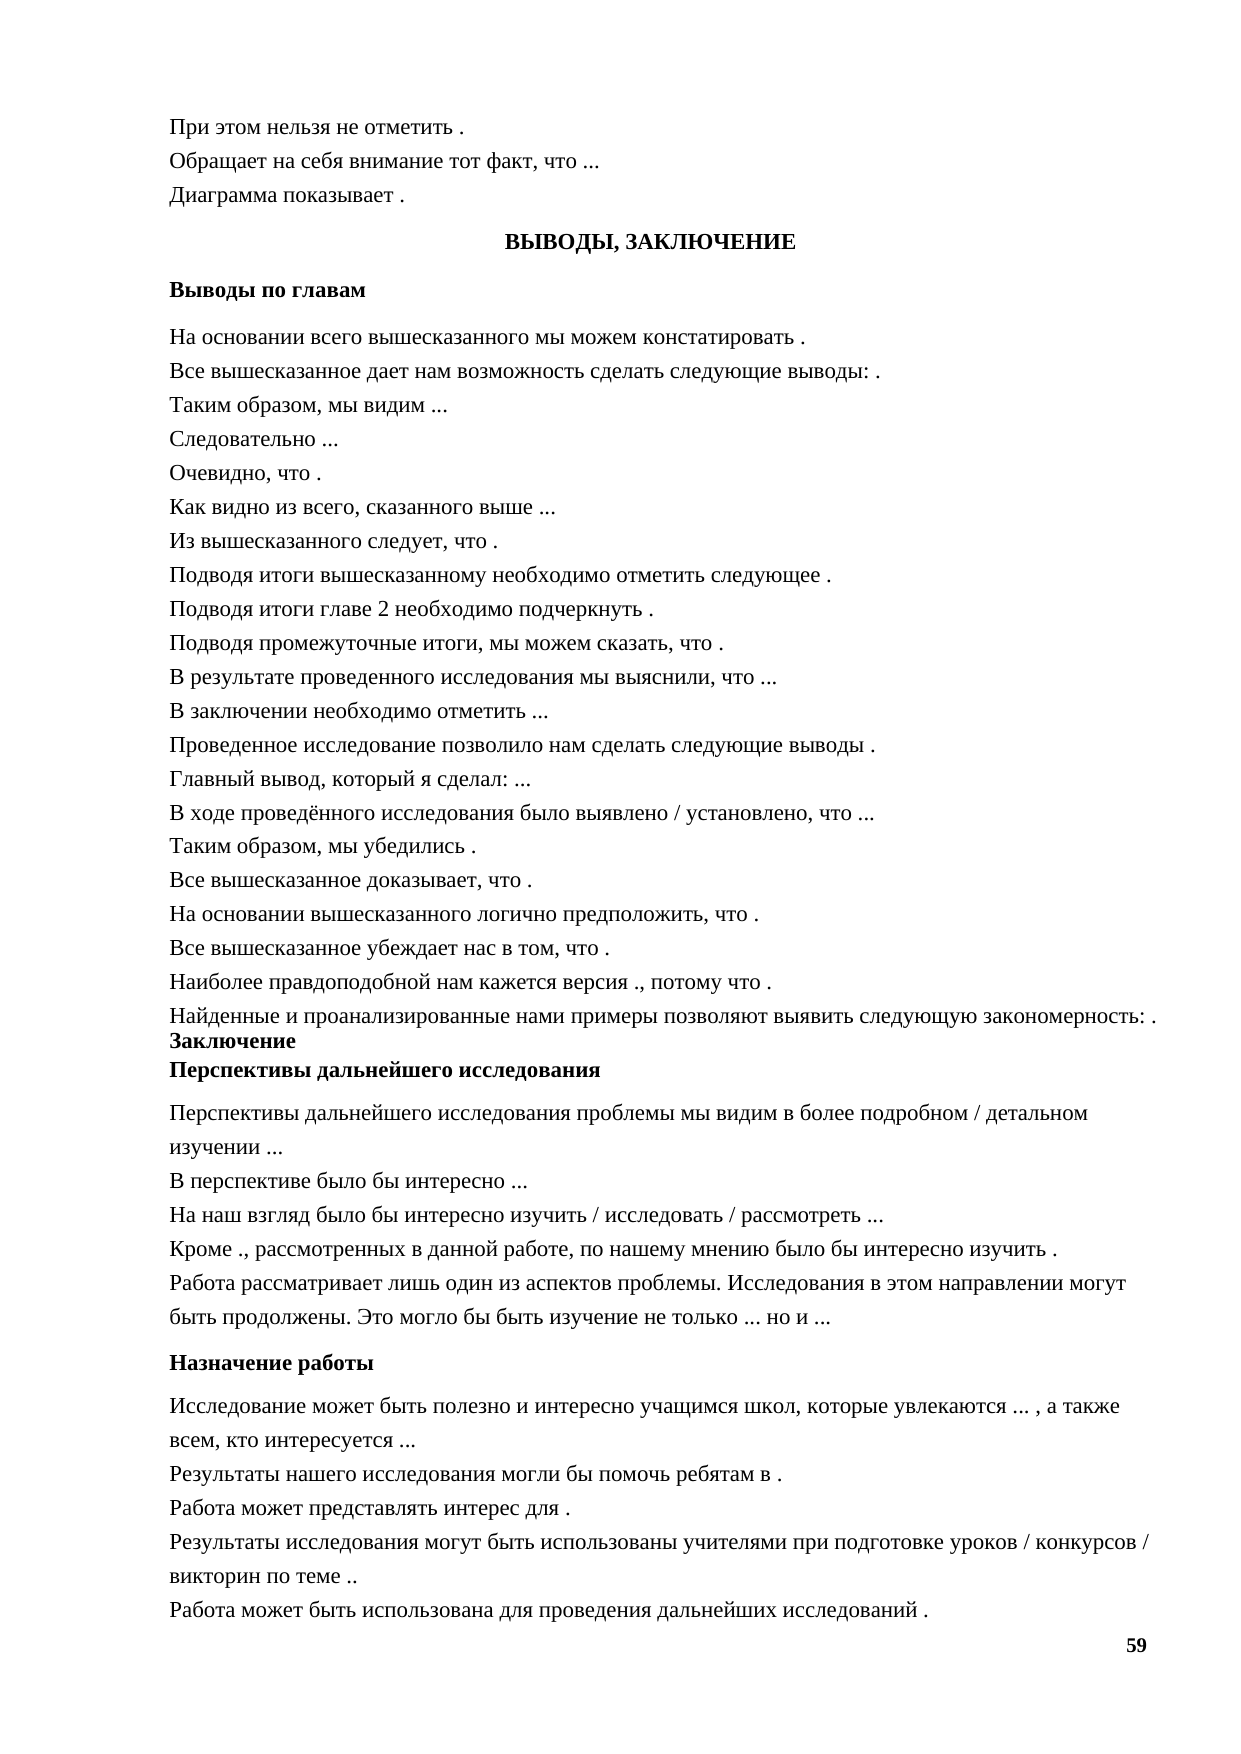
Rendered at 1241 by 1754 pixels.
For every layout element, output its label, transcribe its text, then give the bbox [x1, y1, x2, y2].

text Результаты нашего исследования могли бы помочь ребятам в . [169, 1454, 1161, 1488]
text Подводя промежуточные итоги, мы можем сказать, что . [169, 623, 1161, 657]
text Проведенное исследование позволило нам сделать следующие выводы . [169, 725, 1161, 759]
text На наш взгляд было бы интересно изучить / исследовать / рассмотреть ... [169, 1195, 1161, 1229]
text Результаты исследования могут быть использованы учителями при подготовке уроков / конкурсов / викторин по теме .. [169, 1522, 1161, 1590]
text Все вышесказанное доказывает, что . [169, 861, 1161, 895]
text Диаграмма показывает . [169, 176, 1161, 209]
text Наиболее правдоподобной нам кажется версия ., потому что . [169, 963, 1161, 997]
text В заключении необходимо отметить ... [169, 691, 1161, 725]
text Перспективы дальнейшего исследования проблемы мы видим в более подробном / детальном изучении ... [169, 1093, 1161, 1161]
text Найденные и проанализированные нами примеры позволяют выявить следующую закономерность: . [169, 997, 1161, 1031]
text На основании вышесказанного логично предположить, что . [169, 895, 1161, 929]
text ВЫВОДЫ, ЗАКЛЮЧЕНИЕ [169, 231, 1132, 254]
text Следовательно ... [169, 419, 1161, 453]
text В результате проведенного исследования мы выяснили, что ... [169, 657, 1161, 691]
text В ходе проведённого исследования было выявлено / установлено, что ... [169, 793, 1161, 827]
text Главный вывод, который я сделал: ... [169, 759, 1161, 793]
text Исследование может быть полезно и интересно учащимся школ, которые увлекаются ... , а также всем, кто интересуется ... [169, 1386, 1161, 1454]
text Выводы по главам [169, 279, 1161, 302]
text В перспективе было бы интересно ... [169, 1161, 1161, 1195]
text Работа рассматривает лишь один из аспектов проблемы. Исследования в этом направлении могут быть продолжены. Это могло бы быть изучение не только ... но и ... [169, 1263, 1161, 1331]
text Заключение [169, 1031, 1161, 1053]
text Все вышесказанное убеждает нас в том, что . [169, 929, 1161, 963]
text Перспективы дальнейшего исследования [169, 1059, 1161, 1082]
text Подводя итоги вышесказанному необходимо отметить следующее . [169, 555, 1161, 589]
text Работа может представлять интерес для . [169, 1488, 1161, 1522]
text Из вышесказанного следует, что . [169, 521, 1161, 555]
text Все вышесказанное дает нам возможность сделать следующие выводы: . [169, 351, 1161, 385]
text При этом нельзя не отметить . [169, 108, 1161, 142]
text Таким образом, мы видим ... [169, 385, 1161, 419]
text Подводя итоги главе 2 необходимо подчеркнуть . [169, 589, 1161, 623]
text Назначение работы [169, 1352, 1161, 1375]
text Обращает на себя внимание тот факт, что ... [169, 142, 1161, 176]
text Кроме ., рассмотренных в данной работе, по нашему мнению было бы интересно изучить . [169, 1229, 1161, 1263]
text Очевидно, что . [169, 453, 1161, 487]
text Работа может быть использована для проведения дальнейших исследований . [169, 1590, 1161, 1624]
text Таким образом, мы убедились . [169, 827, 1161, 861]
text На основании всего вышесказанного мы можем констатировать . [169, 317, 1161, 351]
text Как видно из всего, сказанного выше ... [169, 487, 1161, 521]
